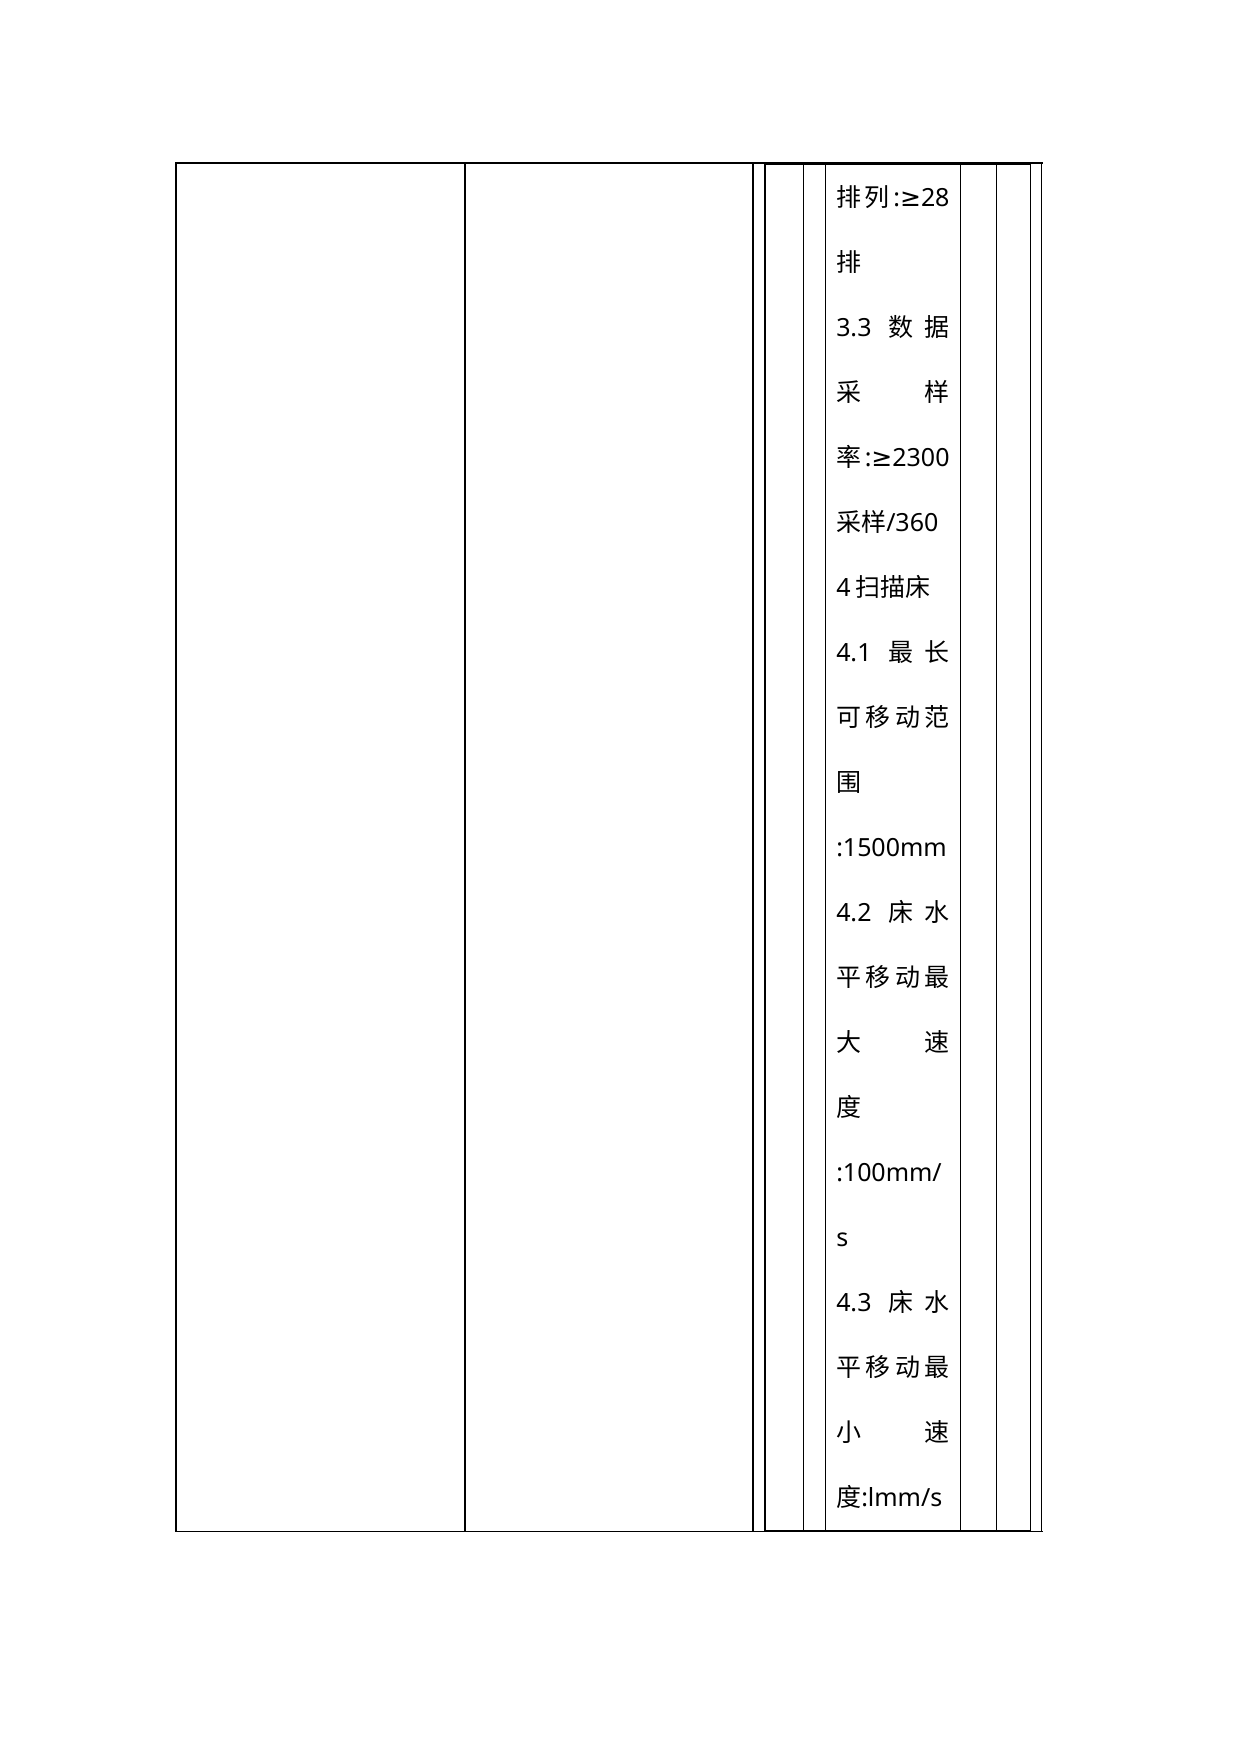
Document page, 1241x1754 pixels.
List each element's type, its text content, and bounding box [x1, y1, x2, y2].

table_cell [1031, 164, 1041, 1531]
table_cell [997, 165, 1030, 1530]
table_cell 1 [466, 164, 752, 1531]
table_cell [177, 164, 464, 1531]
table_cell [754, 164, 764, 1531]
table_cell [961, 165, 996, 1530]
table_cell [804, 165, 825, 1530]
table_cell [766, 165, 803, 1530]
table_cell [826, 165, 960, 1530]
